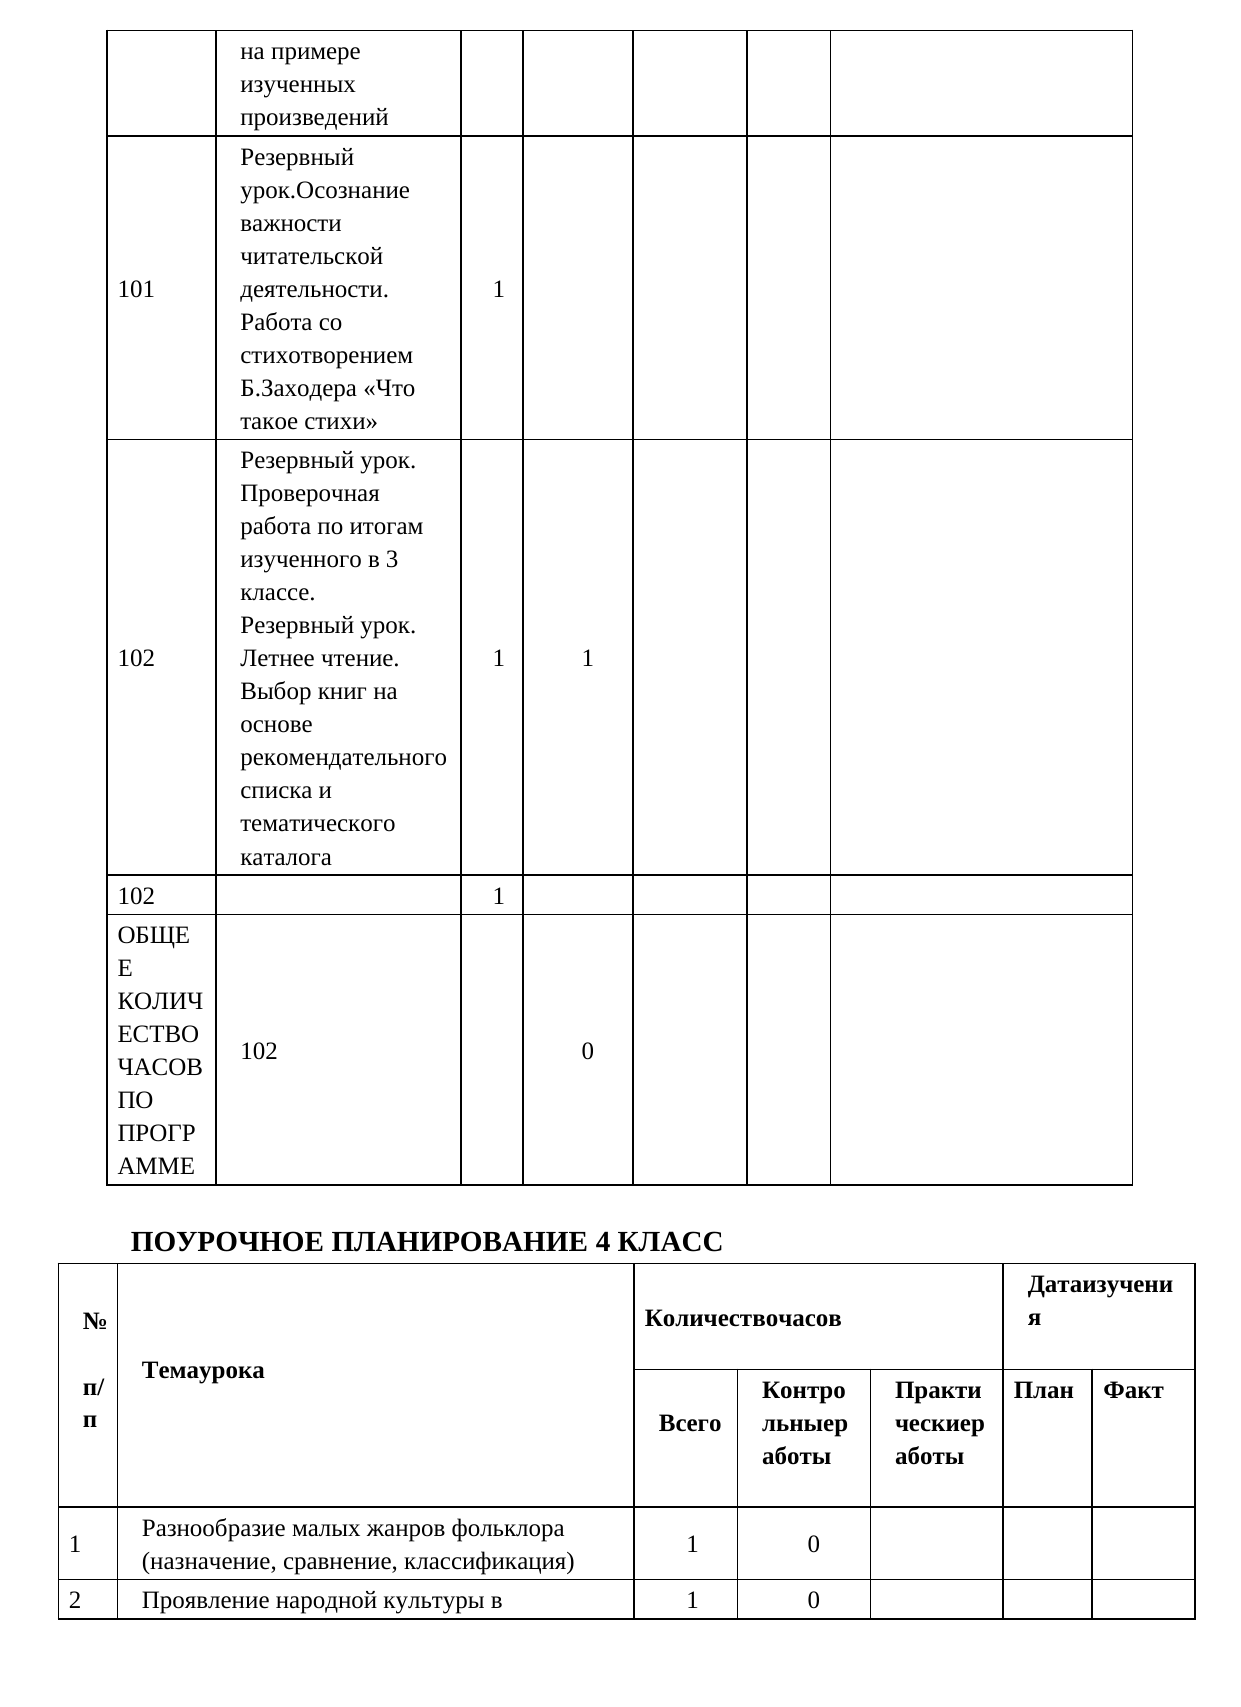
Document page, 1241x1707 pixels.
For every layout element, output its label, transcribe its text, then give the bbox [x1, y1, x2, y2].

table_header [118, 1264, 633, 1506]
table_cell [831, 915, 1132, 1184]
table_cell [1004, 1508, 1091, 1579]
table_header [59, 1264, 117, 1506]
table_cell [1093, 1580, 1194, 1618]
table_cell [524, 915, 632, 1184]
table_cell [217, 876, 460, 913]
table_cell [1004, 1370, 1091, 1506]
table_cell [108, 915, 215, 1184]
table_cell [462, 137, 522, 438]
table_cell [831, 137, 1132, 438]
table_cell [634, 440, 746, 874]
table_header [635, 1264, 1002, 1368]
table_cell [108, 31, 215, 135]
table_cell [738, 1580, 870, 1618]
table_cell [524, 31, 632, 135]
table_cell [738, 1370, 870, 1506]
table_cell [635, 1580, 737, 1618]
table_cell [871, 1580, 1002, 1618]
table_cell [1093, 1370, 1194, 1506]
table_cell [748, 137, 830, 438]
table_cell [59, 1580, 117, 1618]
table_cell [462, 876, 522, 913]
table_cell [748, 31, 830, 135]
text ПОУРОЧНОЕ ПЛАНИРОВАНИЕ 4 КЛАСС [131, 1224, 1122, 1258]
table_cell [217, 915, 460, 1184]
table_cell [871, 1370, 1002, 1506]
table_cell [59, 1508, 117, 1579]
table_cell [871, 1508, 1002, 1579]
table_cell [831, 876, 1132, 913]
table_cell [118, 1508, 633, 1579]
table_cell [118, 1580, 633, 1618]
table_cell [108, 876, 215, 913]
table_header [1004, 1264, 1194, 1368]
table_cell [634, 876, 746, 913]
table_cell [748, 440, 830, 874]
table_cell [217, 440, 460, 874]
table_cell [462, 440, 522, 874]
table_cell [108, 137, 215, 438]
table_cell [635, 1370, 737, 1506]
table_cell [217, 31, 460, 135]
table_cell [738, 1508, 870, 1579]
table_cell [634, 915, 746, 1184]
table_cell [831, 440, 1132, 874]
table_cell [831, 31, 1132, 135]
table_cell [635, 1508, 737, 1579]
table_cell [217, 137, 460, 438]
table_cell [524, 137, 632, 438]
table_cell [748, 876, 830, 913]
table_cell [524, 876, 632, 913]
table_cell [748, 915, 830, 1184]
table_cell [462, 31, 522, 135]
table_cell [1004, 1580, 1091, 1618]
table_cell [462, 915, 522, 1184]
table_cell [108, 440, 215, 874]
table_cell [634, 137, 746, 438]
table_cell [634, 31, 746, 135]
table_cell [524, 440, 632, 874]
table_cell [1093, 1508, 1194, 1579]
